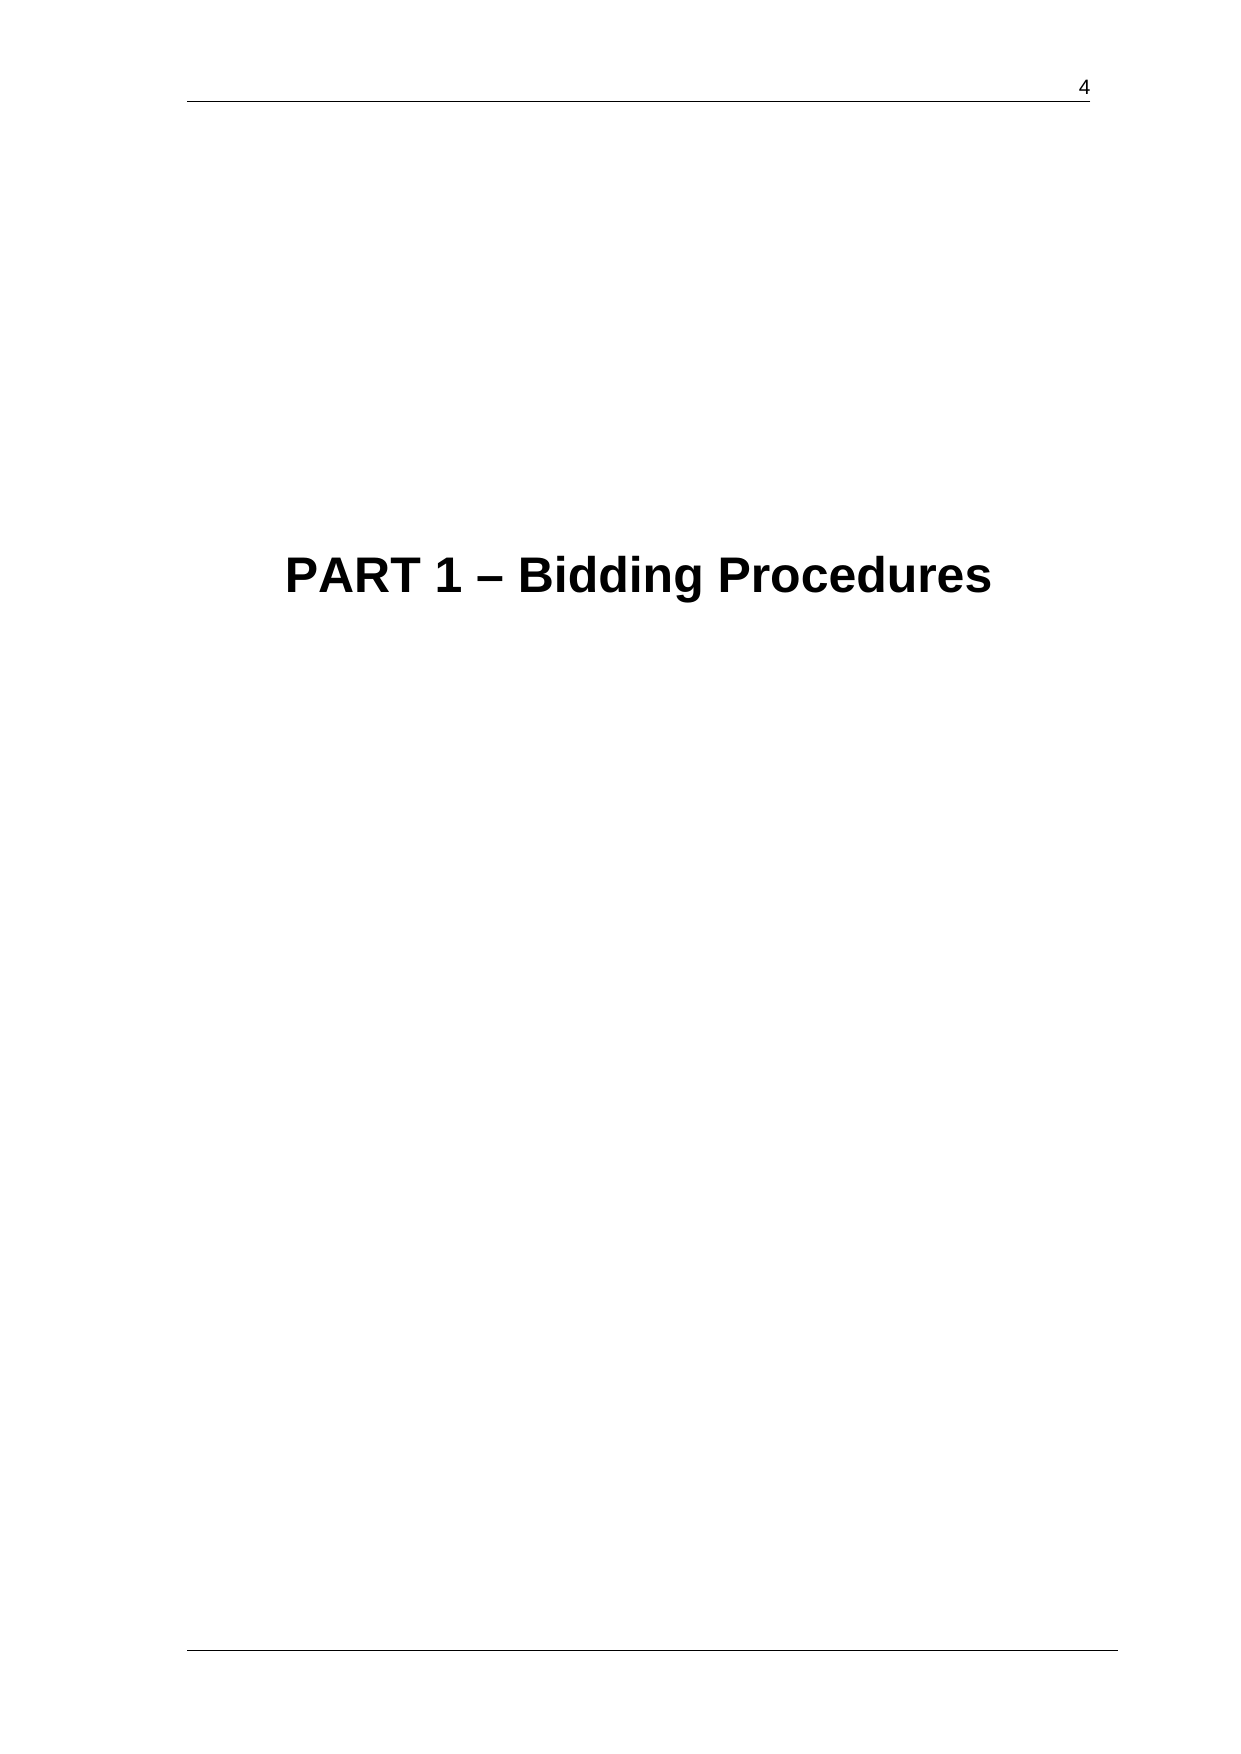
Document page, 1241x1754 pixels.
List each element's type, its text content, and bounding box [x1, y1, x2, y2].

text PART 1 – Bidding Procedures [187, 545, 1090, 603]
